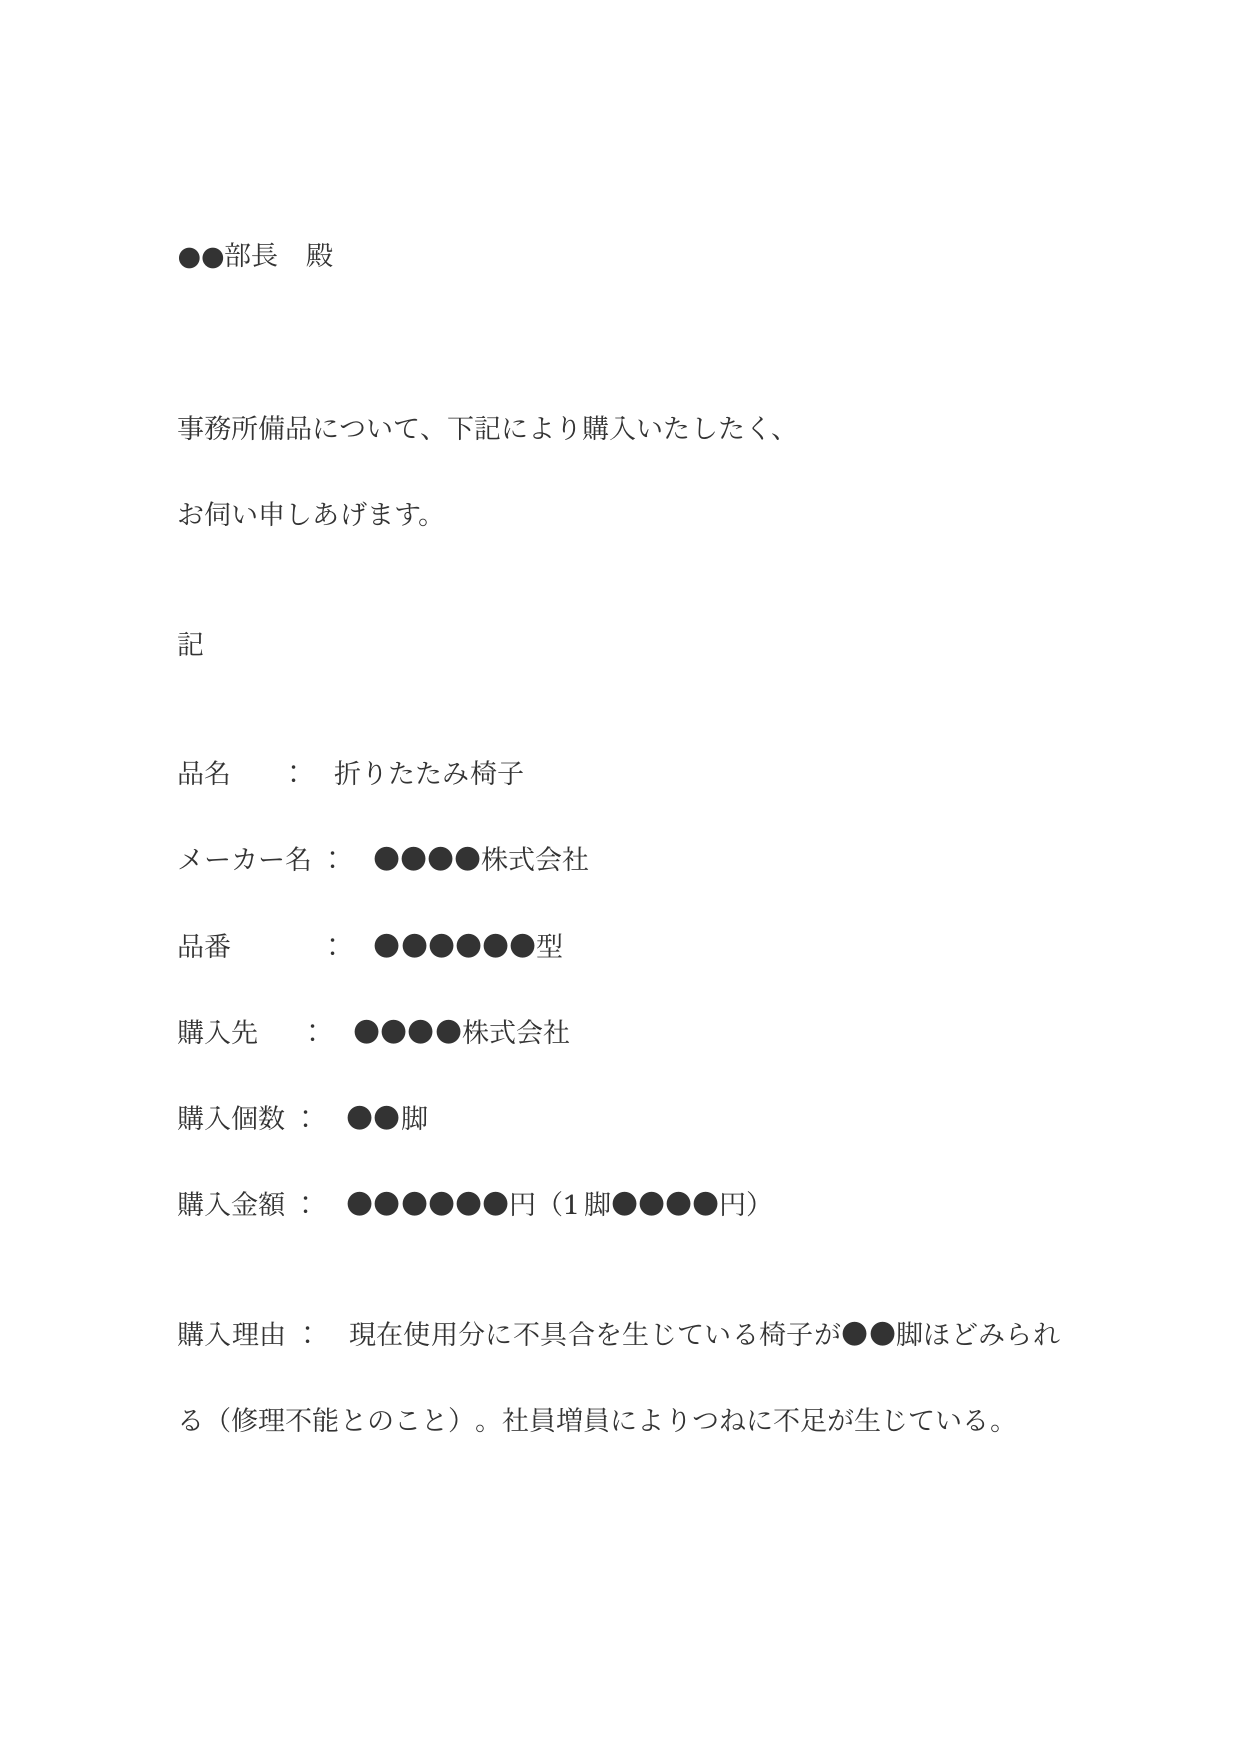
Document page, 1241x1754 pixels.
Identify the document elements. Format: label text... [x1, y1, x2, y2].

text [177, 1352, 1063, 1456]
